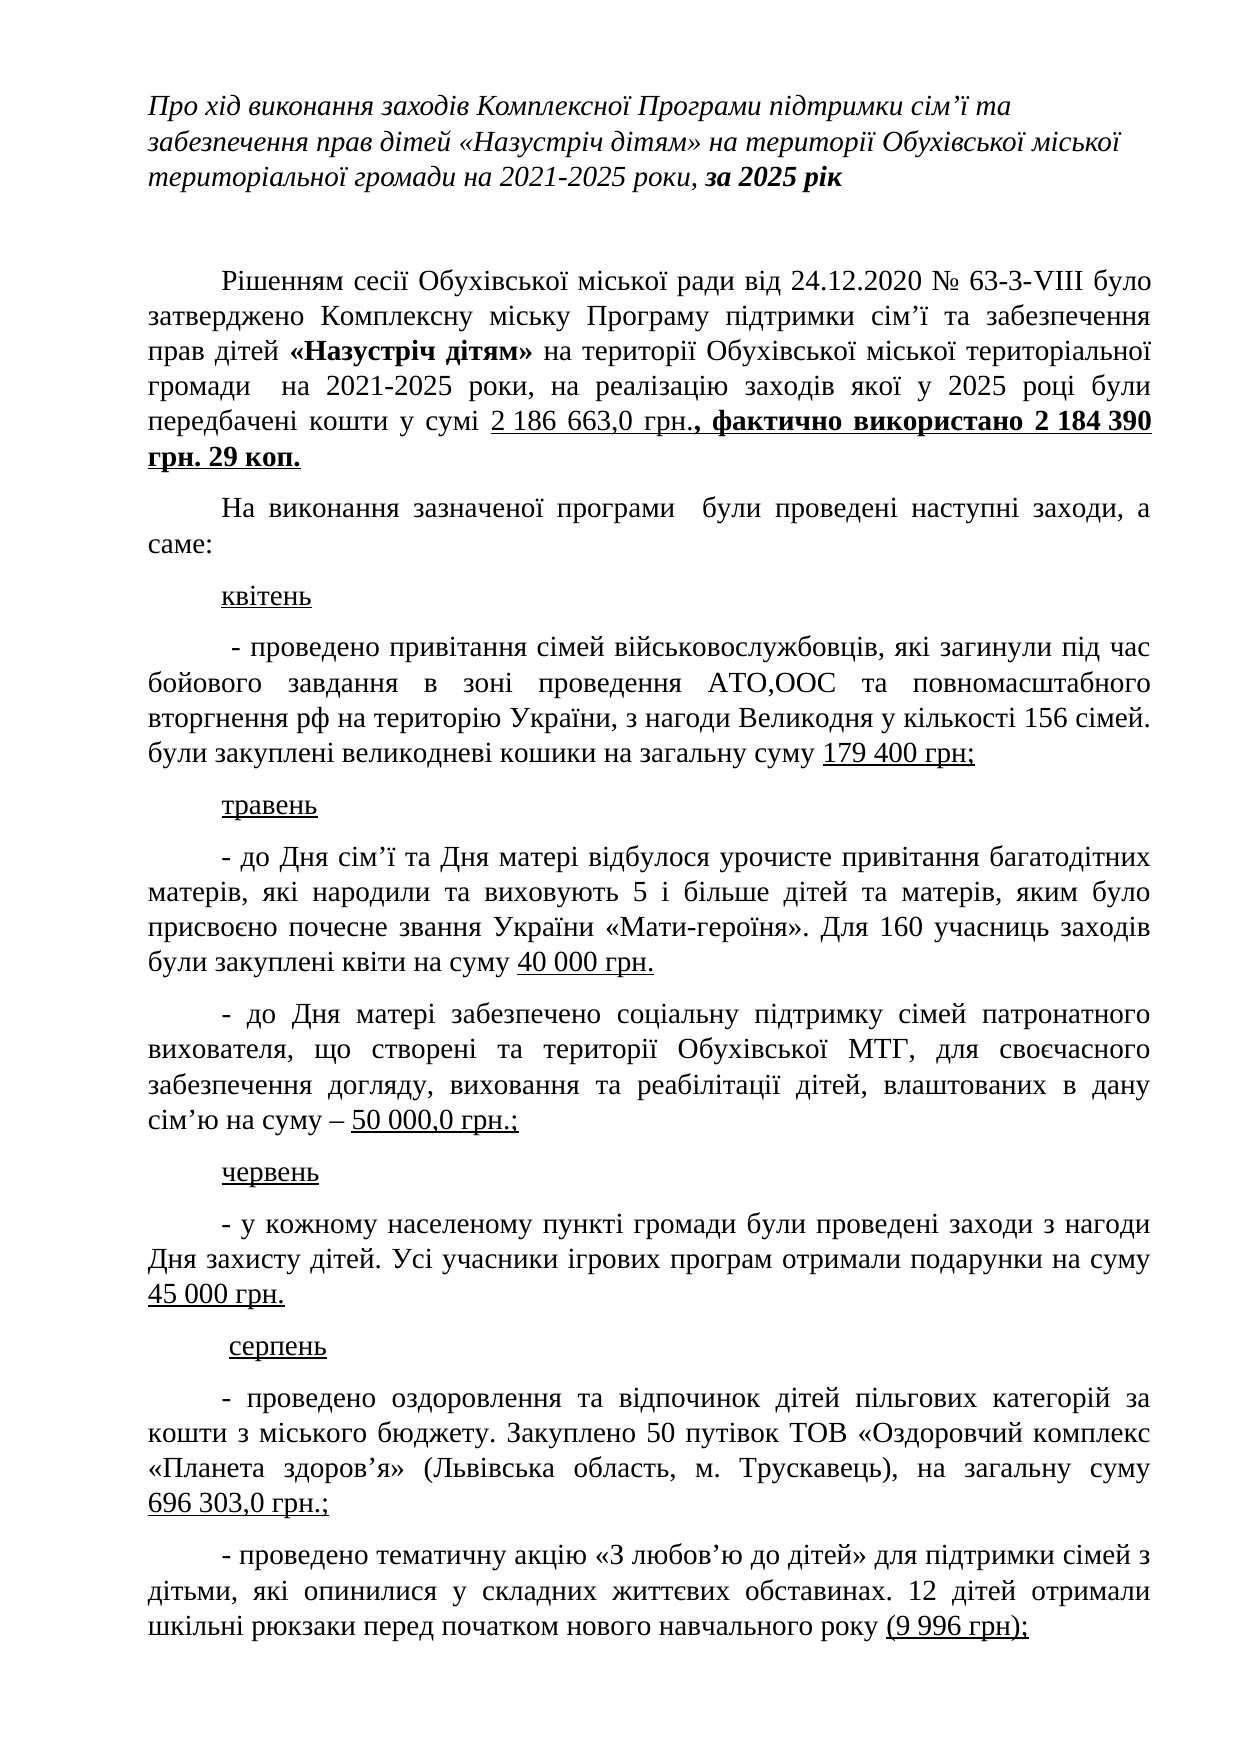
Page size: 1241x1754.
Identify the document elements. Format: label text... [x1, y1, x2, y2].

text - проведено оздоровлення та відпочинок дітей пільгових категорій за кошти з міського бюджету. Закуплено 50 путівок ТОВ «Оздоровчий комплекс «Планета здоров’я» (Львівська область, м. Трускавець), на загальну суму 696 303,0 грн.; [148, 1380, 1152, 1519]
text Про хід виконання заходів Комплексної Програми підтримки сім’ї та забезпечення прав дітей «Назустріч дітям» на території Обухівської міської територіальної громади на 2021-2025 роки, за 2025 рік [148, 88, 1152, 192]
text серпень [148, 1328, 1152, 1362]
text - у кожному населеному пункті громади були проведені заходи з нагоди Дня захисту дітей. Усі учасники ігрових програм отримали подарунки на суму 45 000 грн. [148, 1206, 1152, 1310]
text - проведено тематичну акцію «З любов’ю до дітей» для підтримки сімей з дітьми, які опинилися у складних життєвих обставинах. 12 дітей отримали шкільні рюкзаки перед початком нового навчального року (9 996 грн); [148, 1537, 1152, 1641]
text - проведено привітання сімей військовослужбовців, які загинули під час бойового завдання в зоні проведення АТО,ООС та повномасштабного вторгнення рф на територію України, з нагоди Великодня у кількості 156 сімей. були закуплені великодневі кошики на загальну суму 179 400 грн; [148, 629, 1152, 769]
text травень [148, 787, 1152, 821]
text - до Дня сім’ї та Дня матері відбулося урочисте привітання багатодітних матерів, які народили та виховують 5 і більше дітей та матерів, яким було присвоєно почесне звання України «Мати-героїня». Для 160 учасниць заходів були закуплені квіти на суму 40 000 грн. [148, 839, 1152, 978]
text квітень [148, 578, 1152, 611]
text Рішенням сесії Обухівської міської ради від 24.12.2020 № 63-3-VІІІ було затверджено Комплексну міську Програму підтримки сім’ї та забезпечення прав дітей «Назустріч дітям» на території Обухівської міської територіальної громади на 2021-2025 роки, на реалізацію заходів якої у 2025 році були передбачені кошти у сумі 2 186 663,0 грн., фактично використано 2 184 390 грн. 29 коп. [148, 263, 1152, 472]
text червень [148, 1154, 1152, 1187]
text На виконання зазначеної програми були проведені наступні заходи, а саме: [148, 491, 1152, 559]
text - до Дня матері забезпечено соціальну підтримку сімей патронатного вихователя, що створені та території Обухівської МТГ, для своєчасного забезпечення догляду, виховання та реабілітації дітей, влаштованих в дану сім’ю на суму – 50 000,0 грн.; [148, 996, 1152, 1136]
